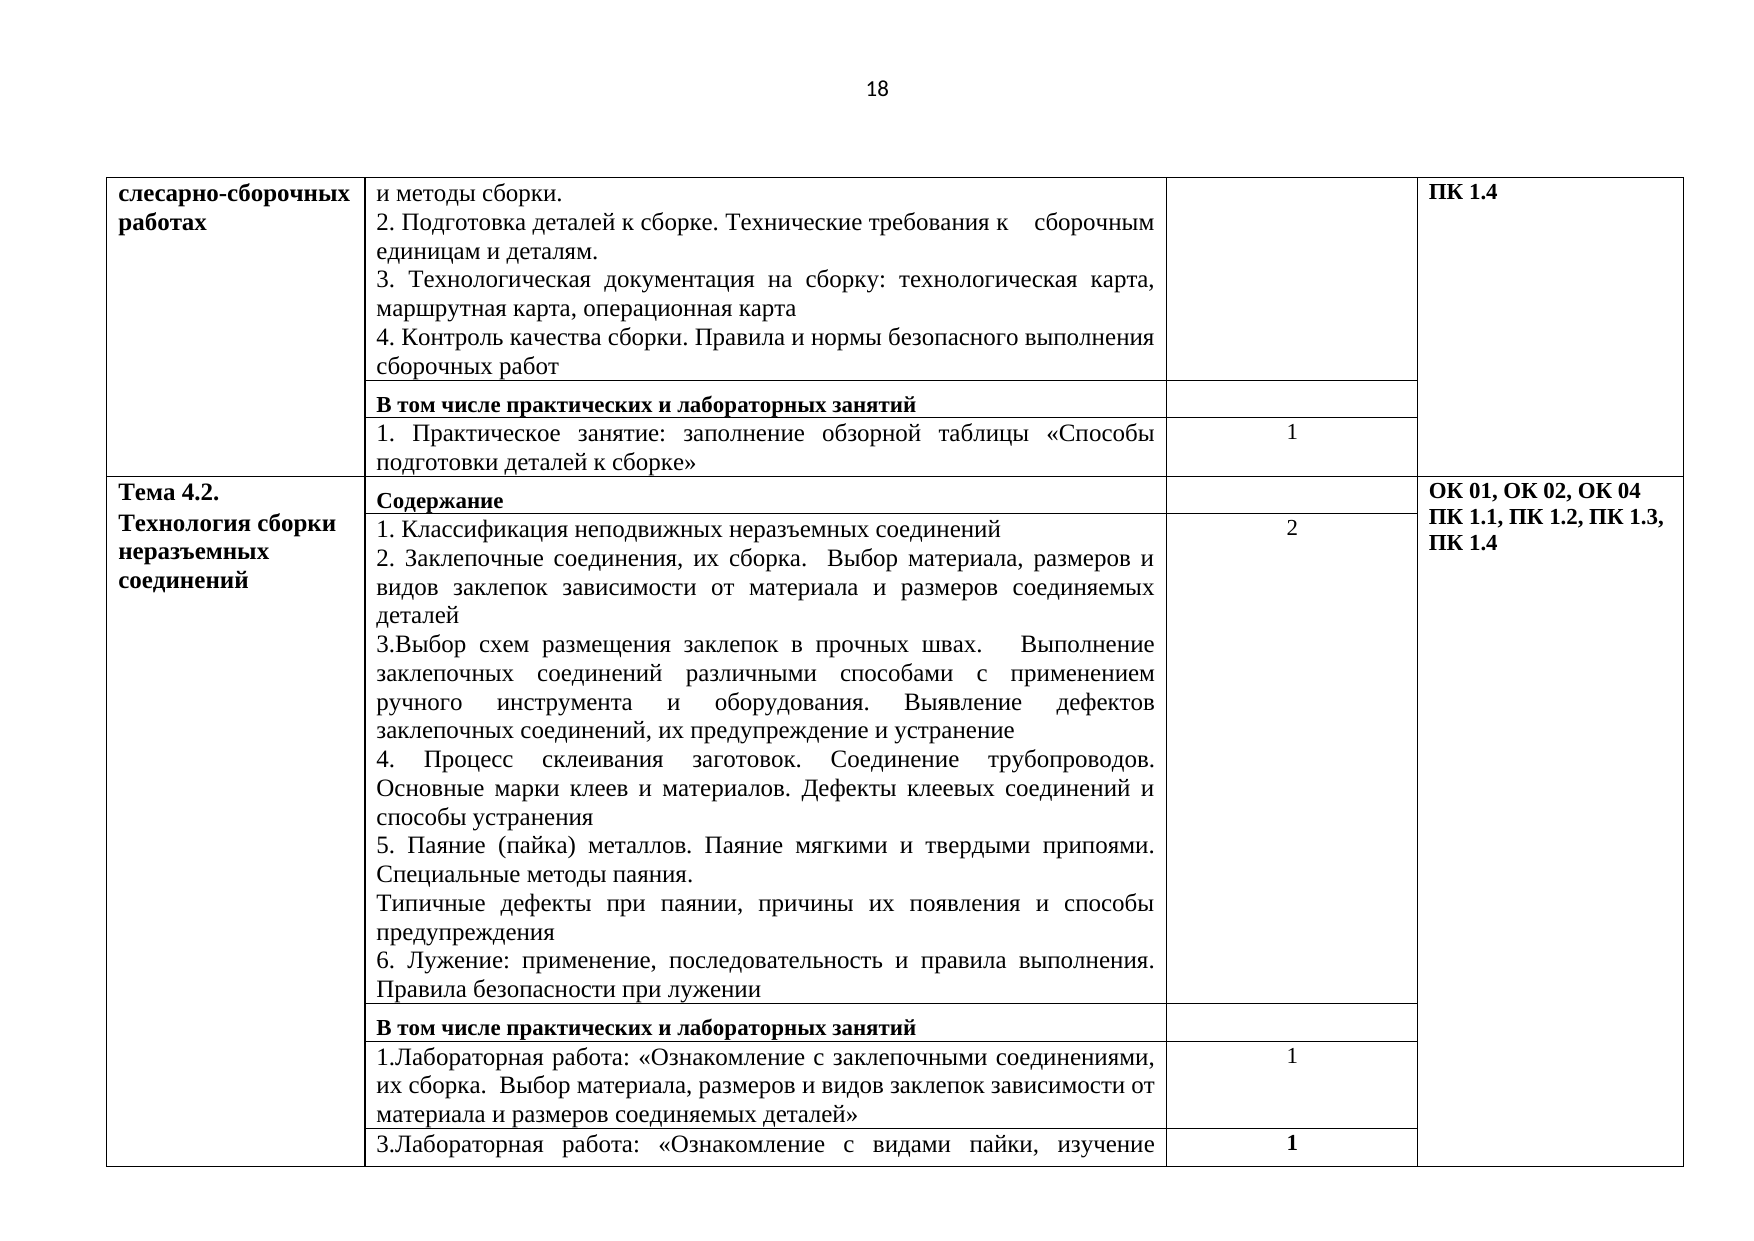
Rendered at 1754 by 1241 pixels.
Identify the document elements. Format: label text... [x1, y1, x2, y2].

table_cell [366, 178, 1166, 379]
table_cell 1.Лабораторная работа: «Ознакомление с заклепочными соединениями, их сборка. Выбор материала, размеров и видов заклепок зависимости от материала и размеров соединяемых деталей» [366, 1042, 1166, 1128]
table_cell [1167, 381, 1417, 417]
table_cell 1 [1167, 1129, 1417, 1166]
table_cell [366, 1129, 1166, 1166]
table_cell В том числе практических и лабораторных занятий [366, 1004, 1166, 1041]
table_cell 1. Классификация неподвижных неразъемных соединений 2. Заклепочные соединения, их сборка. Выбор материала, размеров и видов заклепок зависимости от материала и размеров соединяемых деталей 3.Выбор схем размещения заклепок в прочных швах. Выполнение заклепочных соединений различными способами с применением ручного инструмента и оборудования. Выявление дефектов заклепочных соединений, их предупреждение и устранение 4. Процесс склеивания заготовок. Соединение трубопроводов. Основные марки клеев и материалов. Дефекты клеевых соединений и способы устранения 5. Паяние (пайка) металлов. Паяние мягкими и твердыми припоями. Специальные методы паяния. Типичные дефекты при паянии, причины их появления и способы предупреждения 6. Лужение: применение, последовательность и правила выполнения. Правила безопасности при лужении [366, 514, 1166, 1003]
table_cell 1 [1167, 418, 1417, 476]
table_cell [1167, 477, 1417, 513]
table_cell [1167, 1004, 1417, 1041]
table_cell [1418, 477, 1683, 1166]
table_cell Тема 4.2. Технология сборки неразъемных соединений [107, 477, 364, 1166]
table_cell В том числе практических и лабораторных занятий [366, 381, 1166, 417]
table_cell 1. Практическое занятие: заполнение обзорной таблицы «Способы подготовки деталей к сборке» [366, 418, 1166, 476]
table_cell Содержание [366, 477, 1166, 513]
table_cell 1 [1167, 1042, 1417, 1128]
table_cell 2 [1167, 178, 1417, 379]
table_cell 2 [1167, 514, 1417, 1003]
